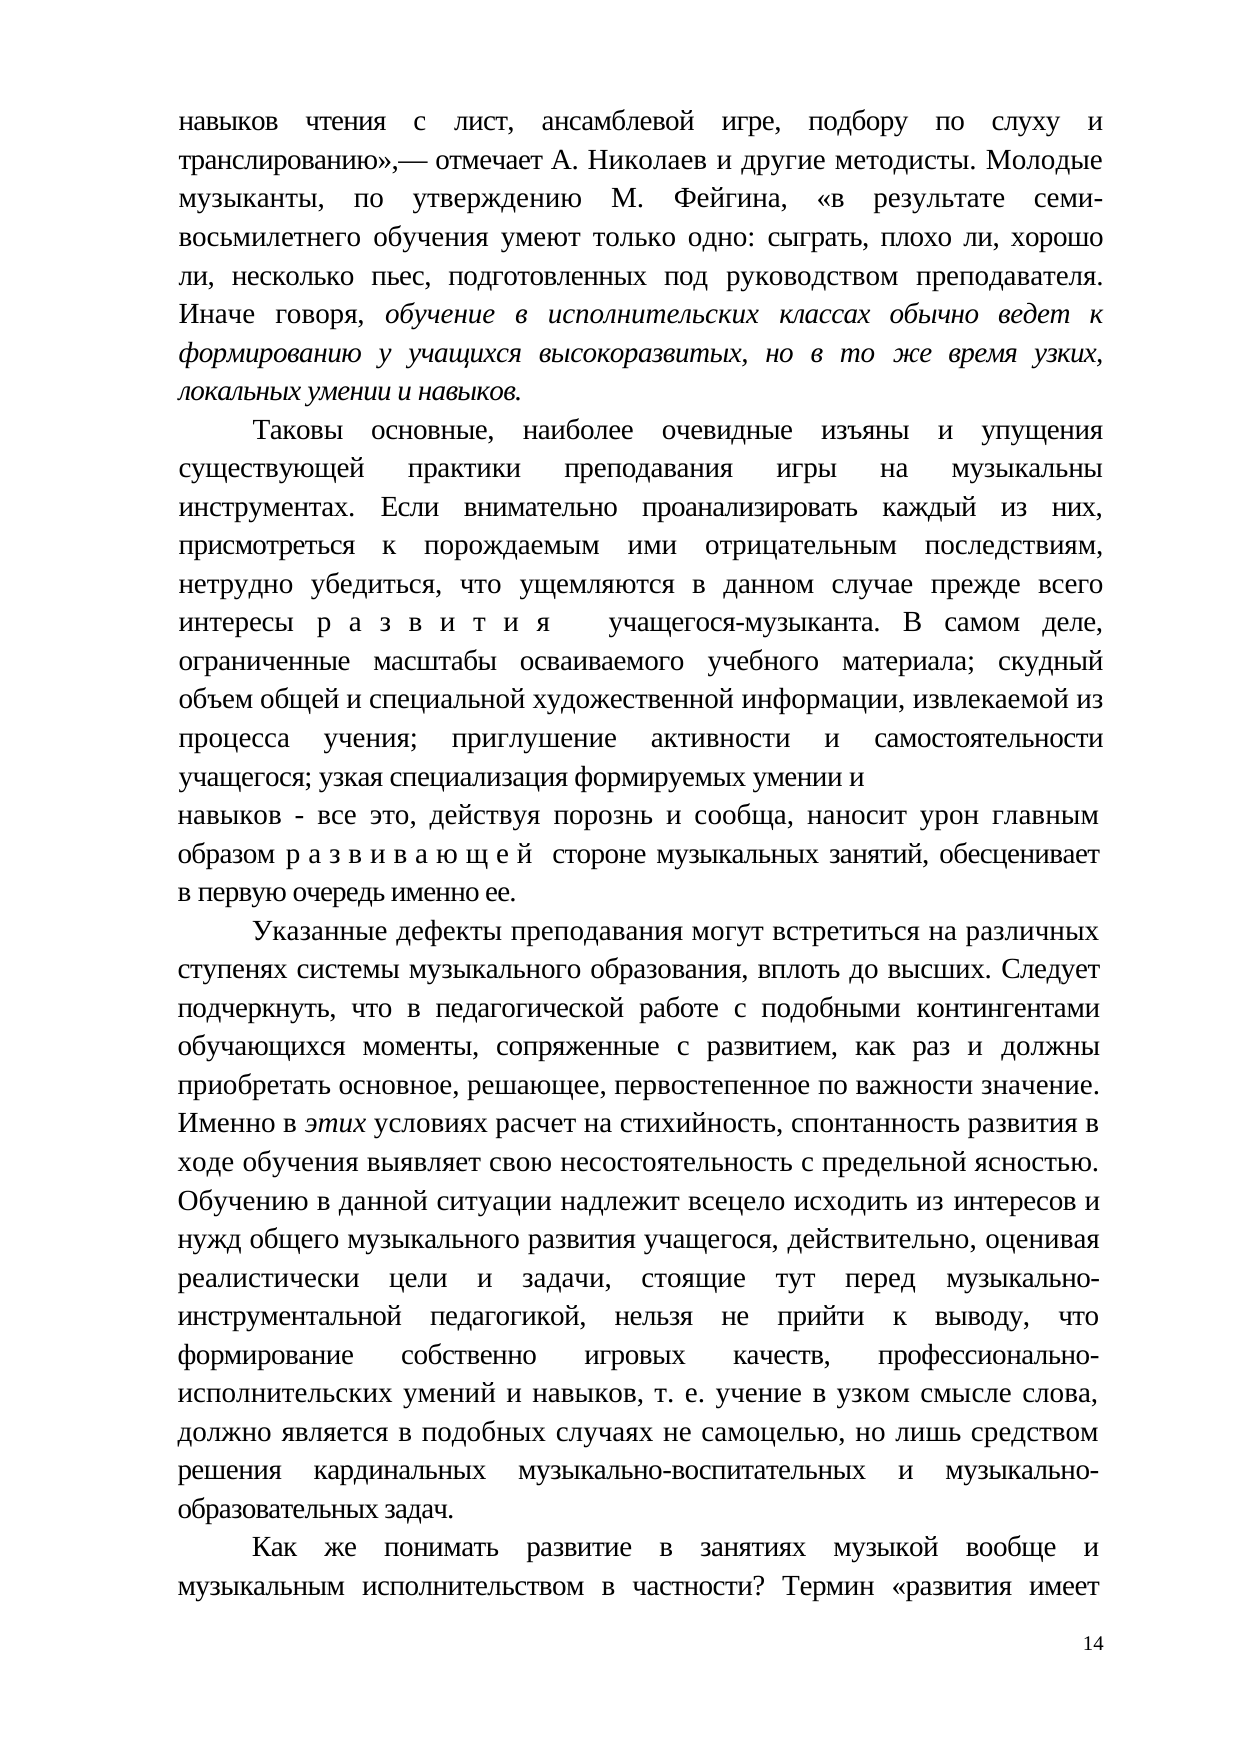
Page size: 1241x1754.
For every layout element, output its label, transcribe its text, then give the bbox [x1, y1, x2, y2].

text Указанные дефекты преподавания могут встретиться на различных ступенях системы музыкального образования, вплоть до высших. Следует подчеркнуть, что в педагогической работе с подобными контингентами обучающихся моменты, сопряженные с развитием, как раз и должны приобретать основное, решающее, первостепенное по важности значение. Именно в этих условиях расчет на стихийность, спонтанность развития в ходе обучения выявляет свою несостоятельность с предельной ясностью. Обучению в данной ситуации надлежит всецело исходить из интересов и нужд общего музыкального развития учащегося, действительно, оценивая реалистически цели и задачи, стоящие тут перед музыкально-инструментальной педагогикой, нельзя не прийти к выводу, что формирование собственно игровых качеств, профессионально-исполнительских умений и навыков, т. е. учение в узком смысле слова, должно является в подобных случаях не самоцелью, но лишь средством решения кардинальных музыкально-воспитательных и музыкально-образовательных задач. [177, 913, 1100, 1524]
text навыков - все это, действуя порознь и сообща, наносит урон главным образом развивающей стороне музыкальных занятий, обесценивает в первую очередь именно ее. [177, 797, 1100, 908]
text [177, 1529, 1100, 1602]
text Таковы основные, наиболее очевидные изъяны и упущения существующей практики преподавания игры на музыкальны инструментах. Если внимательно проанализировать каждый из них, присмотреться к порождаемым ими отрицательным последствиям, нетрудно убедиться, что ущемляются в данном случае прежде всего интересы развития учащегося-музыканта. В самом деле, ограниченные масштабы осваиваемого учебного материала; скудный объем общей и специальной художественной информации, извлекаемой из процесса учения; приглушение активности и самостоятельности учащегося; узкая специализация формируемых умении и [178, 412, 1103, 792]
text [178, 103, 1103, 407]
